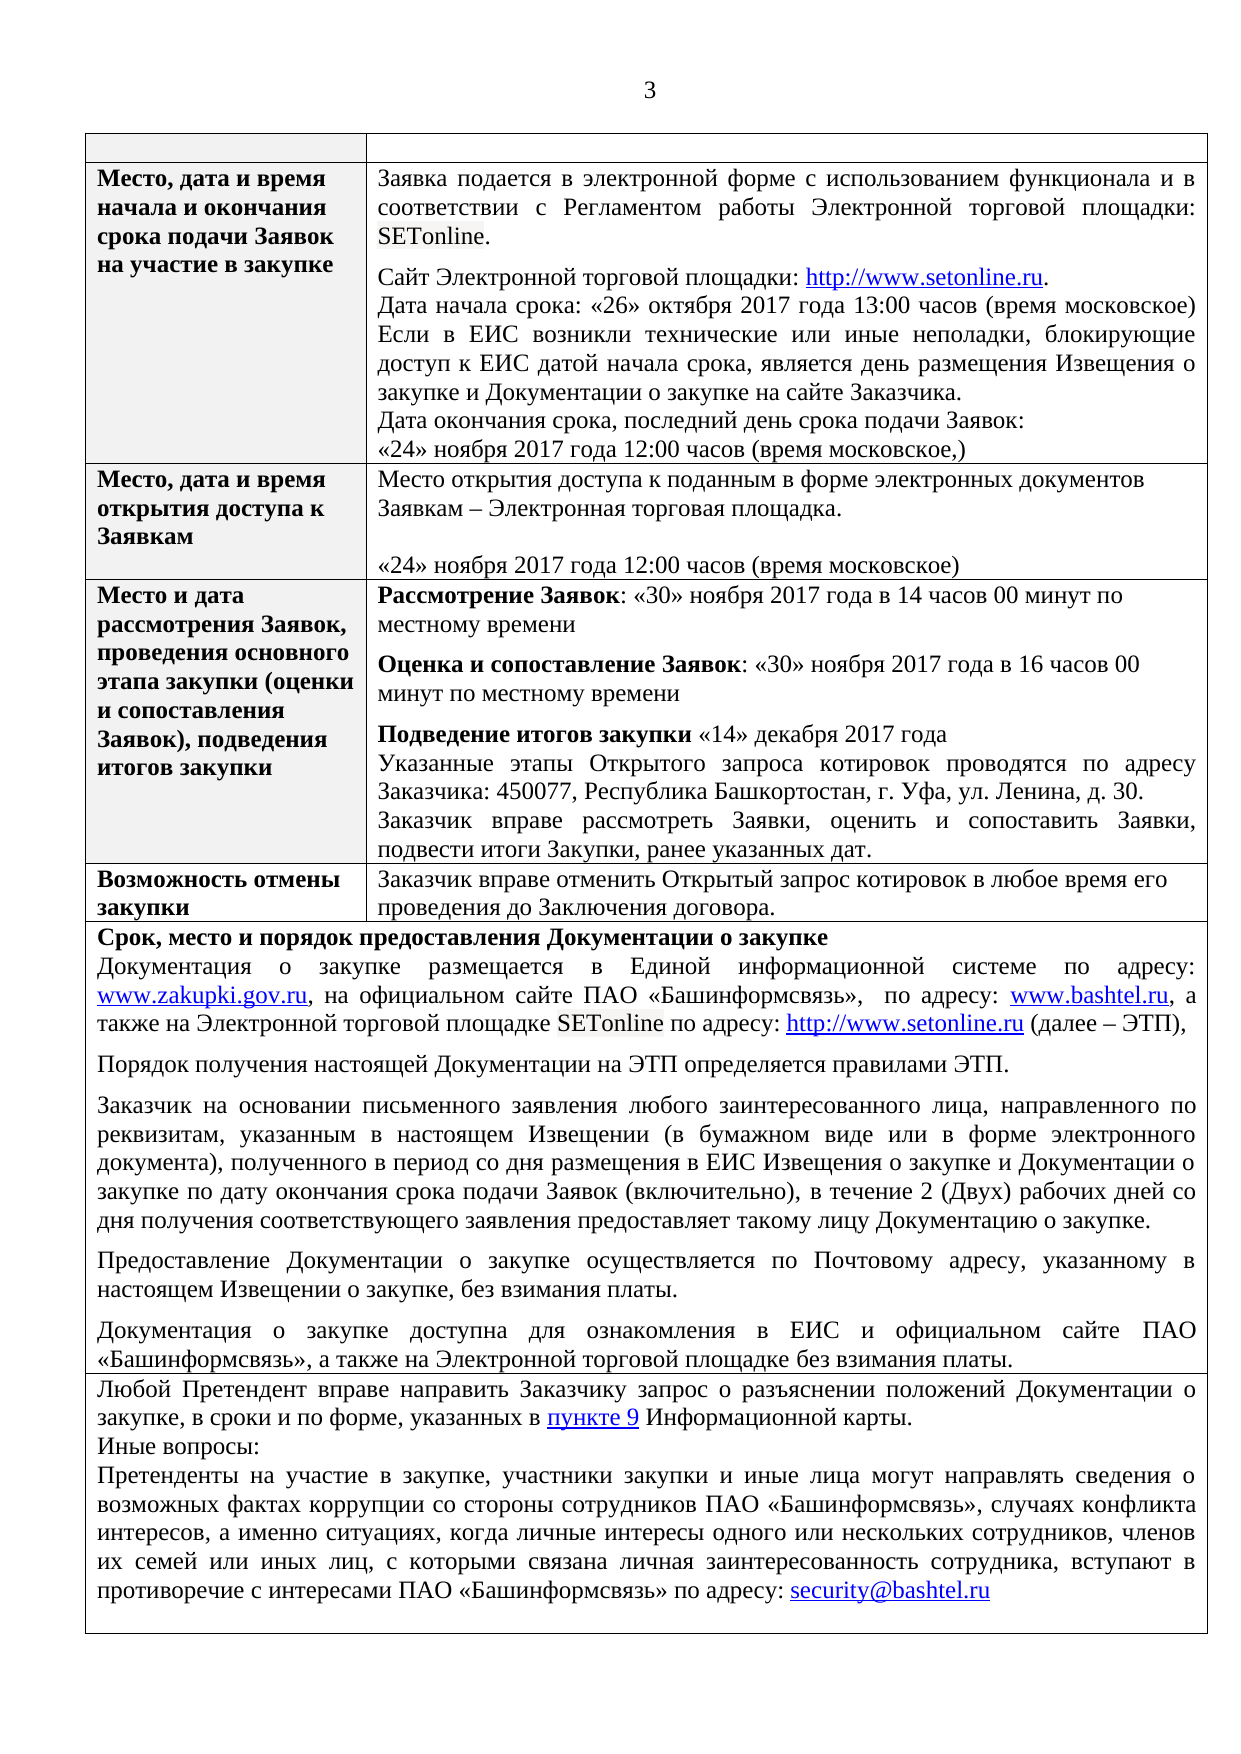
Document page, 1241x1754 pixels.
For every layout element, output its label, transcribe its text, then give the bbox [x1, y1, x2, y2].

table_cell Место, дата и время открытия доступа к Заявкам [86, 464, 366, 579]
table_cell Заявка подается в электронной форме с использованием функционала и в соответствии с Регламентом работы Электронной торговой площадки: SETonline. Сайт Электронной торговой площадки: http://www.setonline.ru. Дата начала срока: «26» октября 2017 года 13:00 часов (время московское) Если в ЕИС возникли технические или иные неполадки, блокирующие доступ к ЕИС датой начала срока, является день размещения Извещения о закупке и Документации о закупке на сайте Заказчика. Дата окончания срока, последний день срока подачи Заявок: «24» ноября 2017 года 12:00 часов (время московское,) [367, 163, 1207, 463]
table_cell Срок, место и порядок предоставления Документации о закупке Документация о закупке размещается в Единой информационной системе по адресу: www.zakupki.gov.ru, на официальном сайте ПАО «Башинформсвязь», по адресу: www.bashtel.ru, а также на Электронной торговой площадке SETonline по адресу: http://www.setonline.ru (далее – ЭТП), Порядок получения настоящей Документации на ЭТП определяется правилами ЭТП. Заказчик на основании письменного заявления любого заинтересованного лица, направленного по реквизитам, указанным в настоящем Извещении (в бумажном виде или в форме электронного документа), полученного в период со дня размещения в ЕИС Извещения о закупке и Документации о закупке по дату окончания срока подачи Заявок (включительно), в течение 2 (Двух) рабочих дней со дня получения соответствующего заявления предоставляет такому лицу Документацию о закупке. Предоставление Документации о закупке осуществляется по Почтовому адресу, указанному в настоящем Извещении о закупке, без взимания платы. Документация о закупке доступна для ознакомления в ЕИС и официальном сайте ПАО «Башинформсвязь», а также на Электронной торговой площадке без взимания платы. [86, 922, 1207, 1373]
table_cell Заказчик вправе отменить Открытый запрос котировок в любое время его проведения до Заключения договора. [367, 864, 1207, 921]
table_cell Возможность отмены закупки [86, 864, 366, 921]
table_cell Место, дата и время начала и окончания срока подачи Заявок на участие в закупке [86, 163, 366, 463]
table_cell Место открытия доступа к поданным в форме электронных документов Заявкам – Электронная торговая площадка. «24» ноября 2017 года 12:00 часов (время московское) [367, 464, 1207, 579]
table_cell Рассмотрение Заявок: «30» ноября 2017 года в 14 часов 00 минут по местному времени Оценка и сопоставление Заявок: «30» ноября 2017 года в 16 часов 00 минут по местному времени Подведение итогов закупки «14» декабря 2017 года Указанные этапы Открытого запроса котировок проводятся по адресу Заказчика: 450077, Республика Башкортостан, г. Уфа, ул. Ленина, д. 30. Заказчик вправе рассмотреть Заявки, оценить и сопоставить Заявки, подвести итоги Закупки, ранее указанных дат. [367, 580, 1207, 863]
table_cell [86, 134, 366, 162]
table_cell Любой Претендент вправе направить Заказчику запрос о разъяснении положений Документации о закупке, в сроки и по форме, указанных в пункте 9 Информационной карты. Иные вопросы: Претенденты на участие в закупке, участники закупки и иные лица могут направлять сведения о возможных фактах коррупции со стороны сотрудников ПАО «Башинформсвязь», случаях конфликта интересов, а именно ситуациях, когда личные интересы одного или нескольких сотрудников, членов их семей или иных лиц, с которыми связана личная заинтересованность сотрудника, вступают в противоречие с интересами ПАО «Башинформсвязь» по адресу: security@bashtel.ru [86, 1374, 1207, 1632]
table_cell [367, 134, 1207, 162]
table_cell Место и дата рассмотрения Заявок, проведения основного этапа закупки (оценки и сопоставления Заявок), подведения итогов закупки [86, 580, 366, 863]
